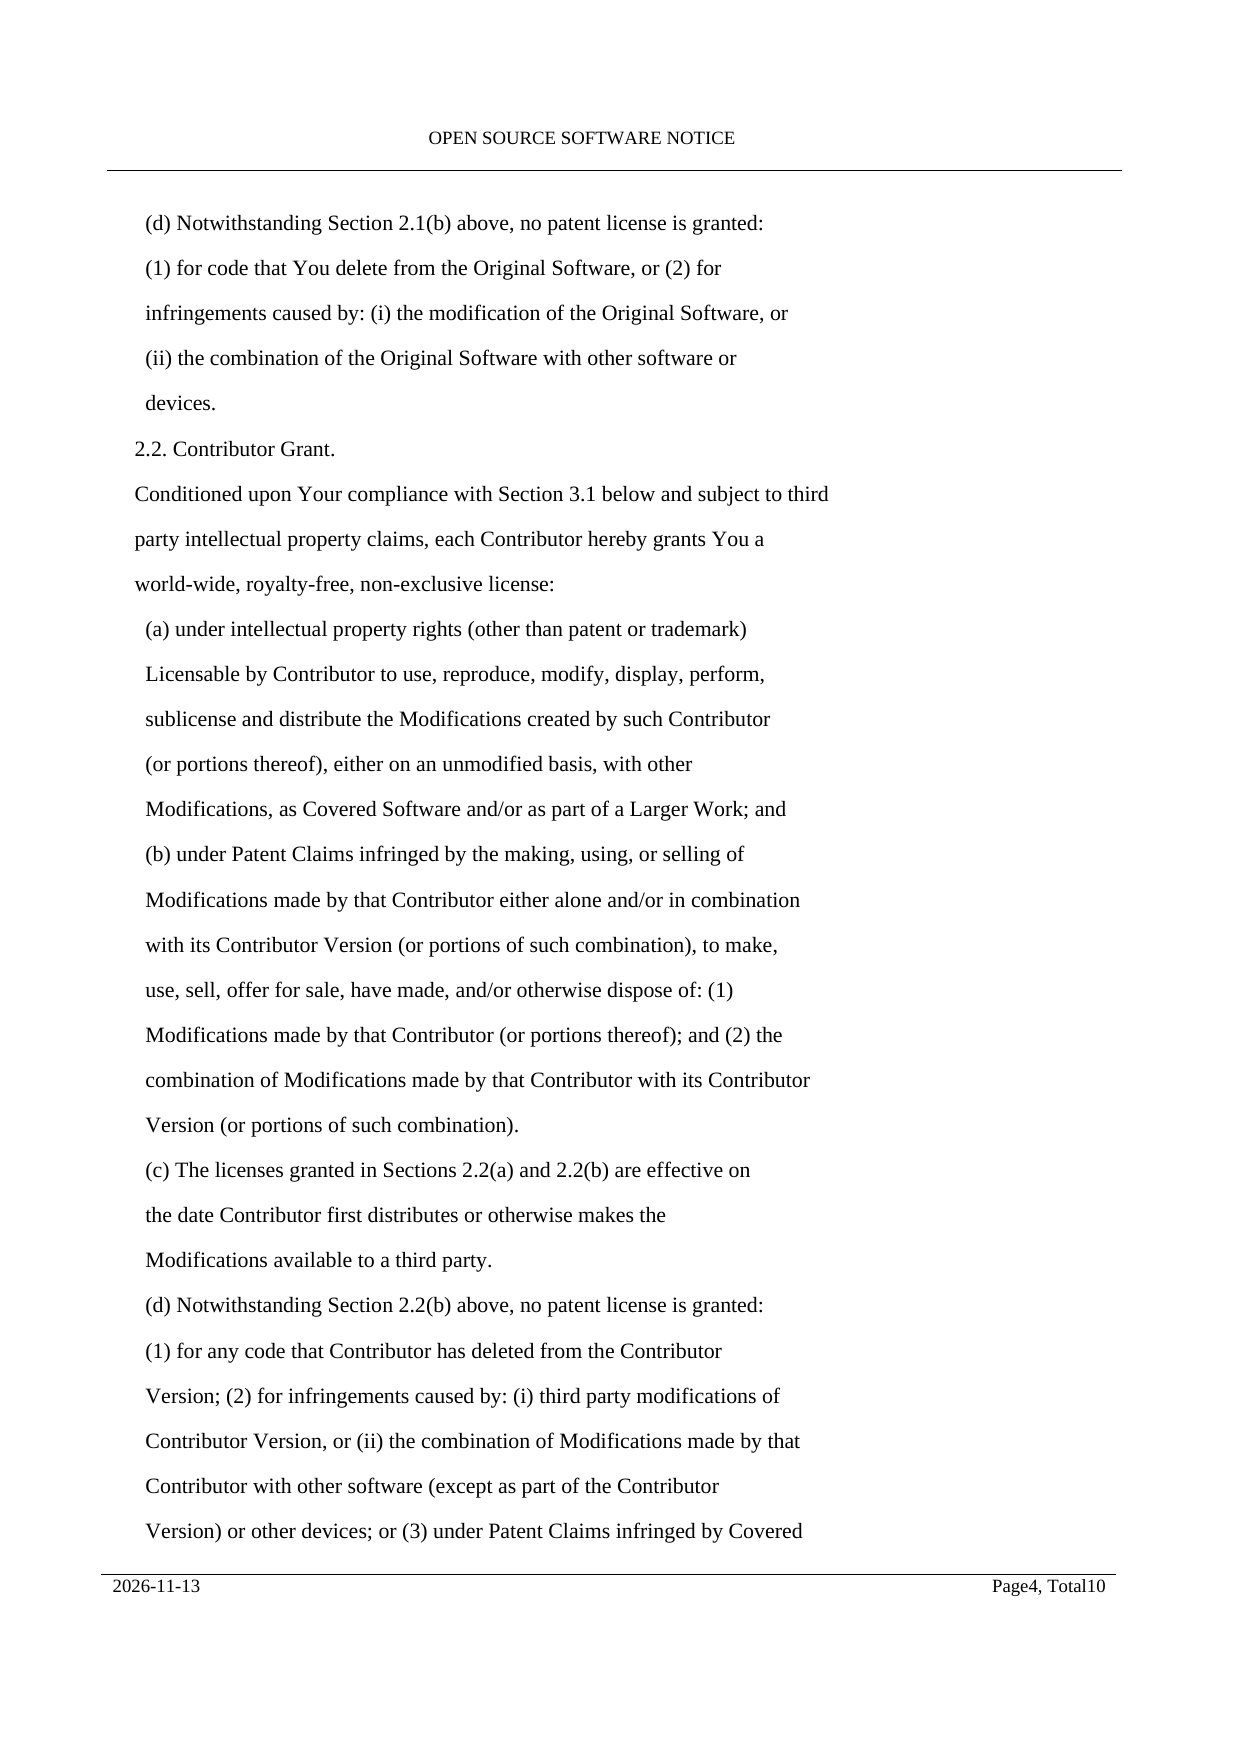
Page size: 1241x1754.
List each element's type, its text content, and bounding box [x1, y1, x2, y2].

text devices. [112, 387, 1128, 419]
text (a) under intellectual property rights (other than patent or trademark) [112, 612, 1128, 645]
text use, sell, offer for sale, have made, and/or otherwise dispose of: (1) [112, 973, 1128, 1006]
text (d) Notwithstanding Section 2.1(b) above, no patent license is granted: [112, 206, 1128, 239]
text Conditioned upon Your compliance with Section 3.1 below and subject to third [112, 477, 1128, 509]
text Contributor with other software (except as part of the Contributor [112, 1469, 1128, 1502]
text (d) Notwithstanding Section 2.2(b) above, no patent license is granted: [112, 1289, 1128, 1321]
text infringements caused by: (i) the modification of the Original Software, or [112, 297, 1128, 329]
text (b) under Patent Claims infringed by the making, using, or selling of [112, 838, 1128, 870]
text Modifications made by that Contributor (or portions thereof); and (2) the [112, 1018, 1128, 1051]
text combination of Modifications made by that Contributor with its Contributor [112, 1063, 1128, 1096]
text Modifications, as Covered Software and/or as part of a Larger Work; and [112, 793, 1128, 825]
text (ii) the combination of the Original Software with other software or [112, 342, 1128, 374]
text sublicense and distribute the Modifications created by such Contributor [112, 702, 1128, 735]
text 2.2. Contributor Grant. [112, 432, 1128, 464]
text Version; (2) for infringements caused by: (i) third party modifications of [112, 1379, 1128, 1412]
text (c) The licenses granted in Sections 2.2(a) and 2.2(b) are effective on [112, 1153, 1128, 1186]
text world-wide, royalty-free, non-exclusive license: [112, 567, 1128, 600]
text Version (or portions of such combination). [112, 1108, 1128, 1141]
text Contributor Version, or (ii) the combination of Modifications made by that [112, 1424, 1128, 1457]
text Modifications made by that Contributor either alone and/or in combination [112, 883, 1128, 915]
text (or portions thereof), either on an unmodified basis, with other [112, 748, 1128, 780]
text Licensable by Contributor to use, reproduce, modify, display, perform, [112, 657, 1128, 690]
text Modifications available to a third party. [112, 1244, 1128, 1276]
text Version) or other devices; or (3) under Patent Claims infringed by Covered [112, 1514, 1128, 1547]
text (1) for code that You delete from the Original Software, or (2) for [112, 251, 1128, 284]
text with its Contributor Version (or portions of such combination), to make, [112, 928, 1128, 961]
text the date Contributor first distributes or otherwise makes the [112, 1199, 1128, 1231]
text party intellectual property claims, each Contributor hereby grants You a [112, 522, 1128, 554]
text (1) for any code that Contributor has deleted from the Contributor [112, 1334, 1128, 1366]
